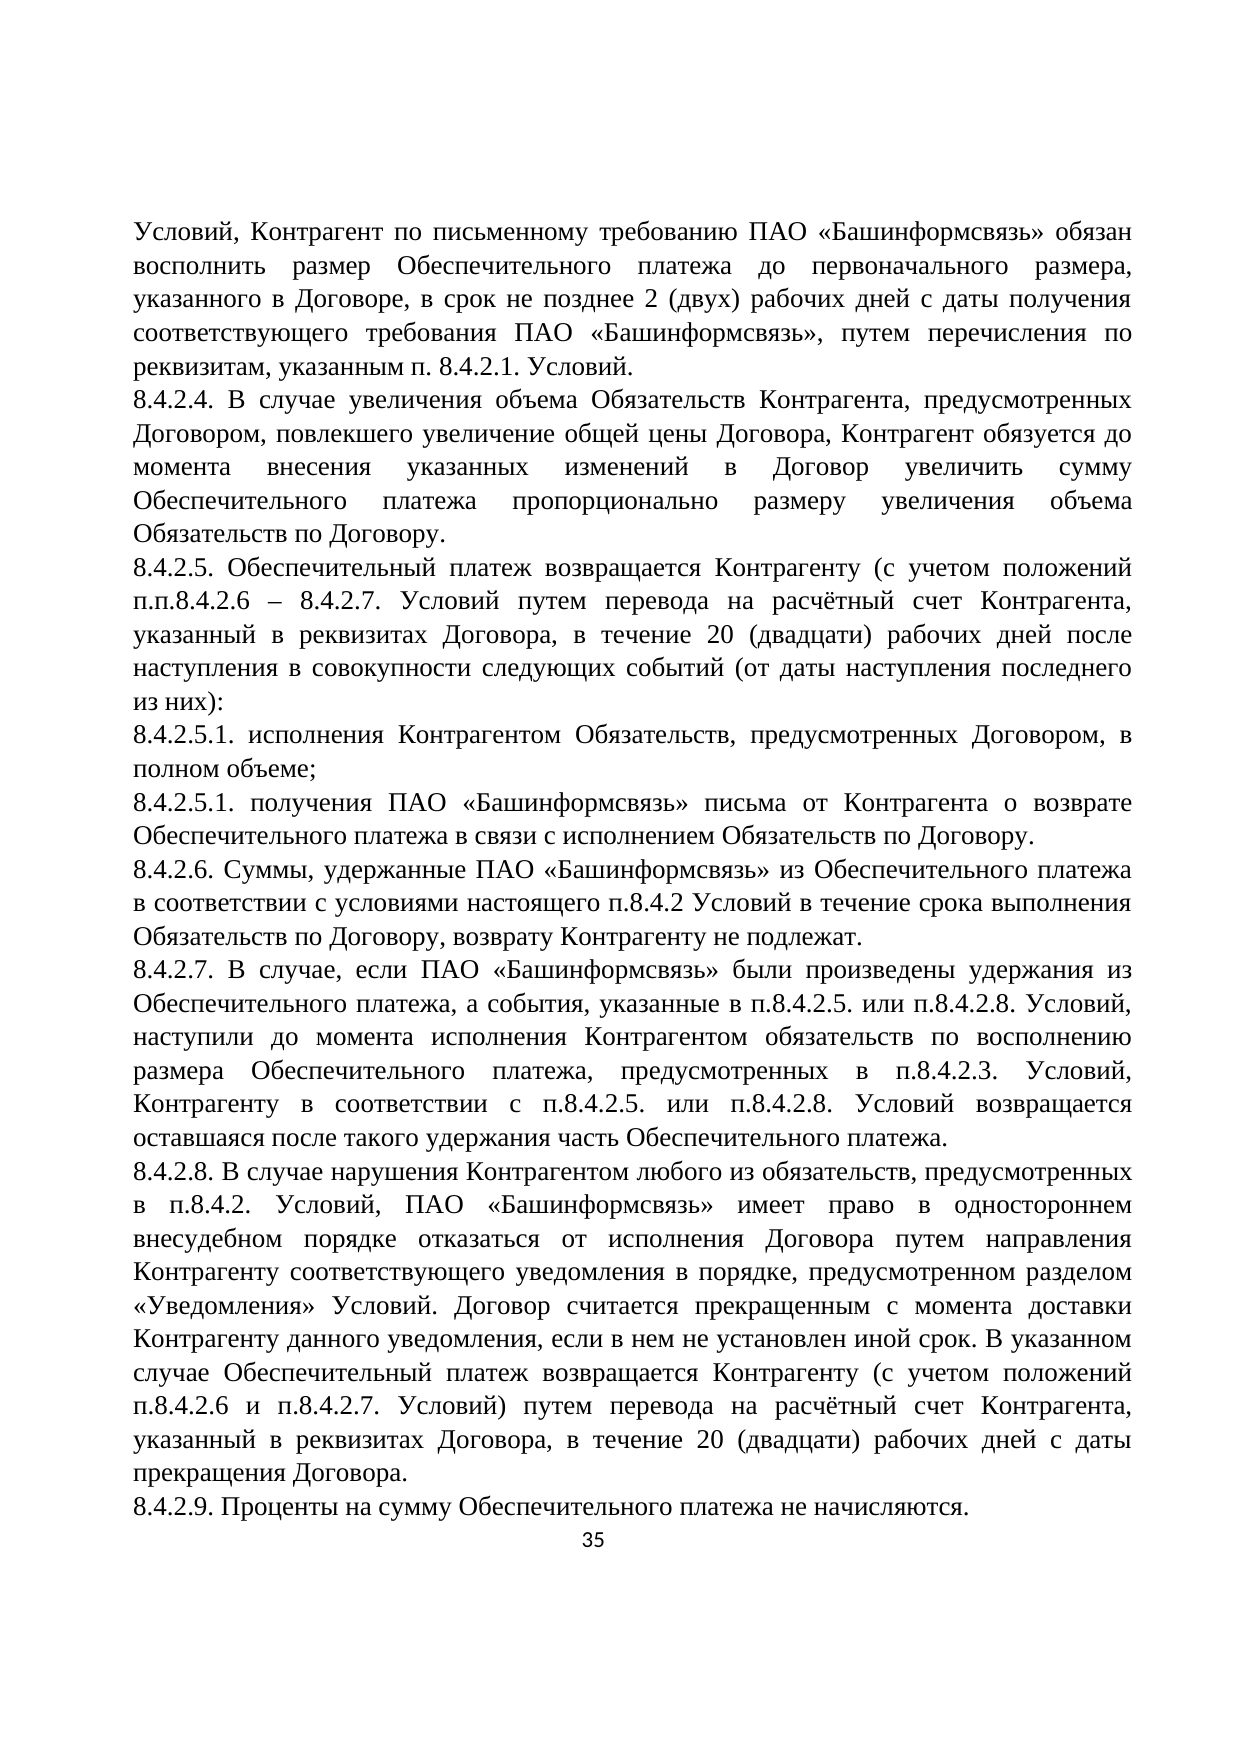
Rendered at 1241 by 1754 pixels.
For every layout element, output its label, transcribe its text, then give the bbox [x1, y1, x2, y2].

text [133, 216, 1133, 381]
text 8.4.2.5. Обеспечительный платеж возвращается Контрагенту (с учетом положений п.п.8.4.2.6 – 8.4.2.7. Условий путем перевода на расчётный счет Контрагента, указанный в реквизитах Договора, в течение 20 (двадцати) рабочих дней после наступления в совокупности следующих событий (от даты наступления последнего из них): [133, 551, 1133, 716]
text 8.4.2.6. Суммы, удержанные ПАО «Башинформсвязь» из Обеспечительного платежа в соответствии с условиями настоящего п.8.4.2 Условий в течение срока выполнения Обязательств по Договору, возврату Контрагенту не подлежат. [133, 853, 1133, 951]
text 8.4.2.8. В случае нарушения Контрагентом любого из обязательств, предусмотренных в п.8.4.2. Условий, ПАО «Башинформсвязь» имеет право в одностороннем внесудебном порядке отказаться от исполнения Договора путем направления Контрагенту соответствующего уведомления в порядке, предусмотренном разделом «Уведомления» Условий. Договор считается прекращенным с момента доставки Контрагенту данного уведомления, если в нем не установлен иной срок. В указанном случае Обеспечительный платеж возвращается Контрагенту (с учетом положений п.8.4.2.6 и п.8.4.2.7. Условий) путем перевода на расчётный счет Контрагента, указанный в реквизитах Договора, в течение 20 (двадцати) рабочих дней с даты прекращения Договора. [133, 1155, 1133, 1488]
text 8.4.2.7. В случае, если ПАО «Башинформсвязь» были произведены удержания из Обеспечительного платежа, а события, указанные в п.8.4.2.5. или п.8.4.2.8. Условий, наступили до момента исполнения Контрагентом обязательств по восполнению размера Обеспечительного платежа, предусмотренных в п.8.4.2.3. Условий, Контрагенту в соответствии с п.8.4.2.5. или п.8.4.2.8. Условий возвращается оставшаяся после такого удержания часть Обеспечительного платежа. [133, 953, 1133, 1152]
text 8.4.2.4. В случае увеличения объема Обязательств Контрагента, предусмотренных Договором, повлекшего увеличение общей цены Договора, Контрагент обязуется до момента внесения указанных изменений в Договор увеличить сумму Обеспечительного платежа пропорционально размеру увеличения объема Обязательств по Договору. [133, 383, 1133, 548]
text 8.4.2.5.1. получения ПАО «Башинформсвязь» письма от Контрагента о возврате Обеспечительного платежа в связи с исполнением Обязательств по Договору. [133, 786, 1133, 850]
text 8.4.2.5.1. исполнения Контрагентом Обязательств, предусмотренных Договором, в полном объеме; [133, 719, 1133, 783]
text 8.4.2.9. Проценты на сумму Обеспечительного платежа не начисляются. [133, 1490, 1133, 1521]
